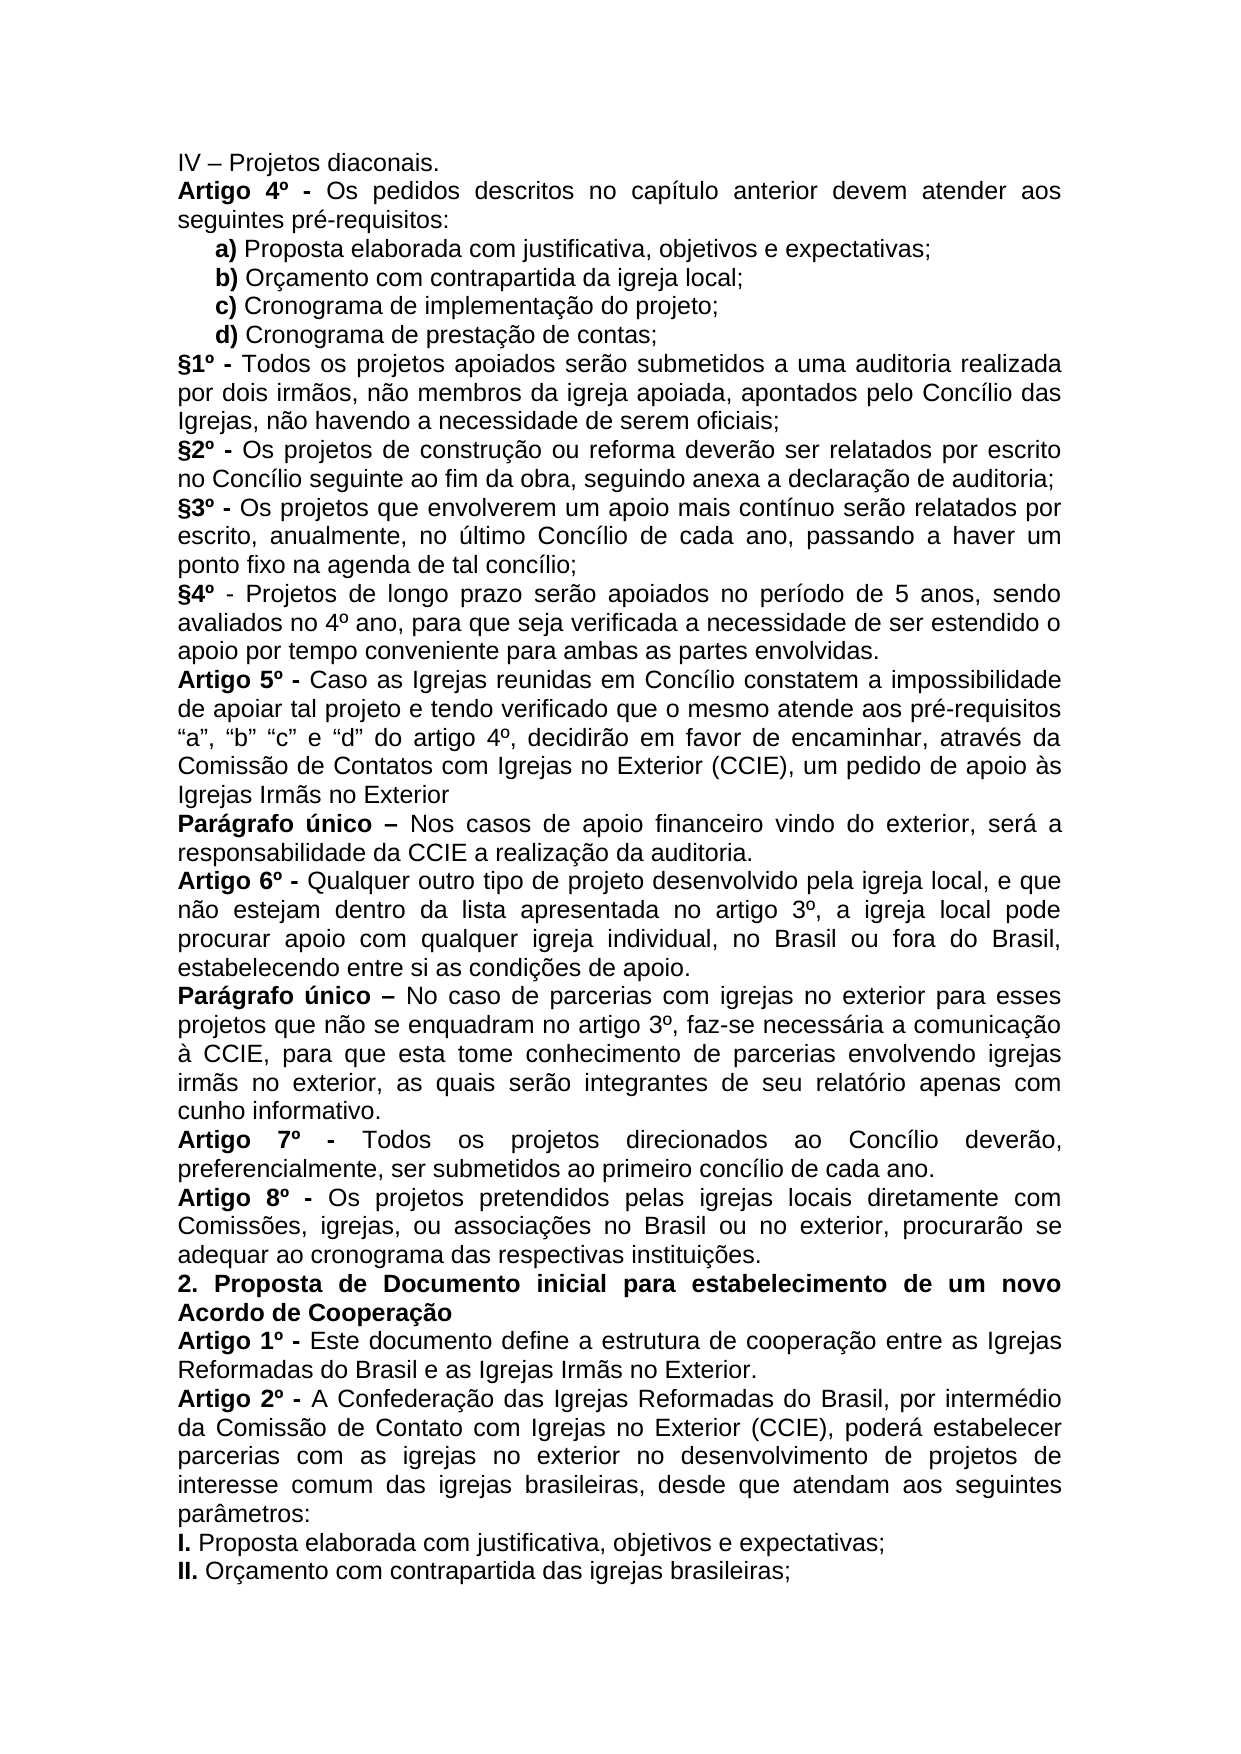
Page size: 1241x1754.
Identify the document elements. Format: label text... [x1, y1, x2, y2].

text c) Cronograma de implementação do projeto; [215, 291, 1063, 320]
text §1º - Todos os projetos apoiados serão submetidos a uma auditoria realizada por dois irmãos, não membros da igreja apoiada, apontados pelo Concílio das Igrejas, não havendo a necessidade de serem oficiais; [177, 349, 1063, 435]
text §4º - Projetos de longo prazo serão apoiados no período de 5 anos, sendo avaliados no 4º ano, para que seja verificada a necessidade de ser estendido o apoio por tempo conveniente para ambas as partes envolvidas. [177, 579, 1063, 665]
text Artigo 7º - Todos os projetos direcionados ao Concílio deverão, preferencialmente, ser submetidos ao primeiro concílio de cada ano. [177, 1125, 1063, 1183]
text Artigo 1º - Este documento define a estrutura de cooperação entre as Igrejas Reformadas do Brasil e as Igrejas Irmãs no Exterior. [177, 1326, 1063, 1384]
text Artigo 8º - Os projetos pretendidos pelas igrejas locais diretamente com Comissões, igrejas, ou associações no Brasil ou no exterior, procurarão se adequar ao cronograma das respectivas instituições. [177, 1183, 1063, 1269]
text Artigo 2º - A Confederação das Igrejas Reformadas do Brasil, por intermédio da Comissão de Contato com Igrejas no Exterior (CCIE), poderá estabelecer parcerias com as igrejas no exterior no desenvolvimento de projetos de interesse comum das igrejas brasileiras, desde que atendam aos seguintes parâmetros: [177, 1384, 1063, 1528]
text §3º - Os projetos que envolverem um apoio mais contínuo serão relatados por escrito, anualmente, no último Concílio de cada ano, passando a haver um ponto fixo na agenda de tal concílio; [177, 493, 1063, 579]
text Artigo 5º - Caso as Igrejas reunidas em Concílio constatem a impossibilidade de apoiar tal projeto e tendo verificado que o mesmo atende aos pré-requisitos “a”, “b” “c” e “d” do artigo 4º, decidirão em favor de encaminhar, através da Comissão de Contatos com Igrejas no Exterior (CCIE), um pedido de apoio às Igrejas Irmãs no Exterior [177, 665, 1063, 809]
text 2. Proposta de Documento inicial para estabelecimento de um novo Acordo de Cooperação [177, 1269, 1063, 1326]
text a) Proposta elaborada com justificativa, objetivos e expectativas; [215, 234, 1063, 263]
text §2º - Os projetos de construção ou reforma deverão ser relatados por escrito no Concílio seguinte ao fim da obra, seguindo anexa a declaração de auditoria; [177, 435, 1063, 493]
text IV – Projetos diaconais. [177, 148, 1063, 176]
text Artigo 6º - Qualquer outro tipo de projeto desenvolvido pela igreja local, e que não estejam dentro da lista apresentada no artigo 3º, a igreja local pode procurar apoio com qualquer igreja individual, no Brasil ou fora do Brasil, estabelecendo entre si as condições de apoio. [177, 866, 1063, 981]
text d) Cronograma de prestação de contas; [215, 320, 1063, 349]
text b) Orçamento com contrapartida da igreja local; [215, 263, 1063, 291]
text I. Proposta elaborada com justificativa, objetivos e expectativas; [177, 1528, 1063, 1556]
text II. Orçamento com contrapartida das igrejas brasileiras; [177, 1556, 1063, 1585]
text Artigo 4º - Os pedidos descritos no capítulo anterior devem atender aos seguintes pré-requisitos: [177, 176, 1063, 234]
text Parágrafo único – No caso de parcerias com igrejas no exterior para esses projetos que não se enquadram no artigo 3º, faz-se necessária a comunicação à CCIE, para que esta tome conhecimento de parcerias envolvendo igrejas irmãs no exterior, as quais serão integrantes de seu relatório apenas com cunho informativo. [177, 981, 1063, 1125]
text Parágrafo único – Nos casos de apoio financeiro vindo do exterior, será a responsabilidade da CCIE a realização da auditoria. [177, 809, 1063, 866]
